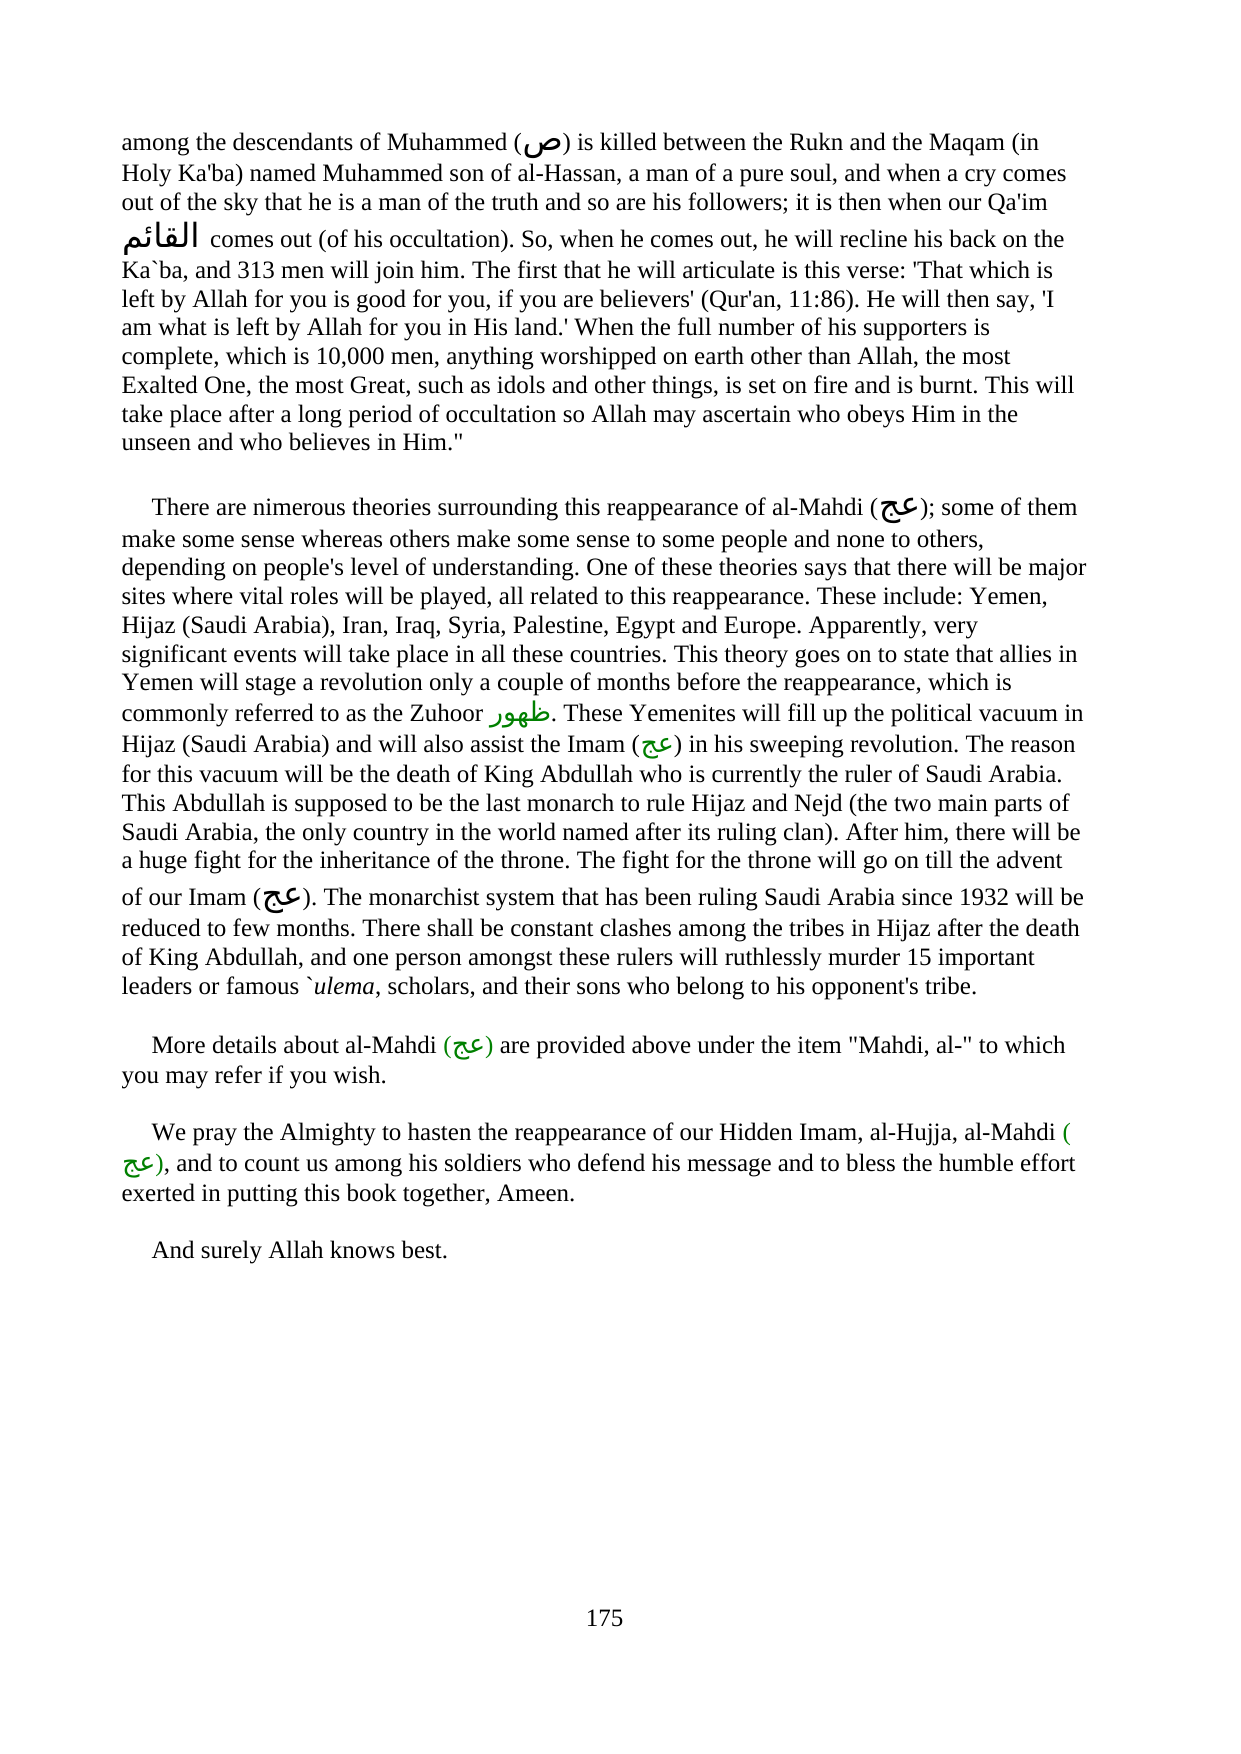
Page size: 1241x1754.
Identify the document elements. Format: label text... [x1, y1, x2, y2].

text And surely Allah knows best. [121, 1235, 1087, 1264]
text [121, 120, 1087, 456]
text We pray the Almighty to hasten the reappearance of our Hidden Imam, al-Hujja, al-Mahdi (عج), and to count us among his soldiers who defend his message and to bless the humble effort exerted in putting this book together, Ameen. [121, 1117, 1087, 1206]
text There are nimerous theories surrounding this reappearance of al-Mahdi (عج); some of them make some sense whereas others make some sense to some people and none to others, depending on people's level of understanding. One of these theories says that there will be major sites where vital roles will be played, all related to this reappearance. These include: Yemen, Hijaz (Saudi Arabia), Iran, Iraq, Syria, Palestine, Egypt and Europe. Apparently, very significant events will take place in all these countries. This theory goes on to state that allies in Yemen will stage a revolution only a couple of months before the reappearance, which is commonly referred to as the Zuhoor ظهور. These Yemenites will fill up the political vacuum in Hijaz (Saudi Arabia) and will also assist the Imam (عج) in his sweeping revolution. The reason for this vacuum will be the death of King Abdullah who is currently the ruler of Saudi Arabia. This Abdullah is supposed to be the last monarch to rule Hijaz and Nejd (the two main parts of Saudi Arabia, the only country in the world named after its ruling clan). After him, there will be a huge fight for the inheritance of the throne. The fight for the throne will go on till the advent of our Imam (عج). The monarchist system that has been ruling Saudi Arabia since 1932 will be reduced to few months. There shall be constant clashes among the tribes in Hijaz after the death of King Abdullah, and one person amongst these rulers will ruthlessly murder 15 important leaders or famous `ulema, scholars, and their sons who belong to his opponent's tribe. [121, 485, 1087, 999]
text More details about al-Mahdi (عج) are provided above under the item "Mahdi, al-" to which you may refer if you wish. [121, 1028, 1087, 1088]
